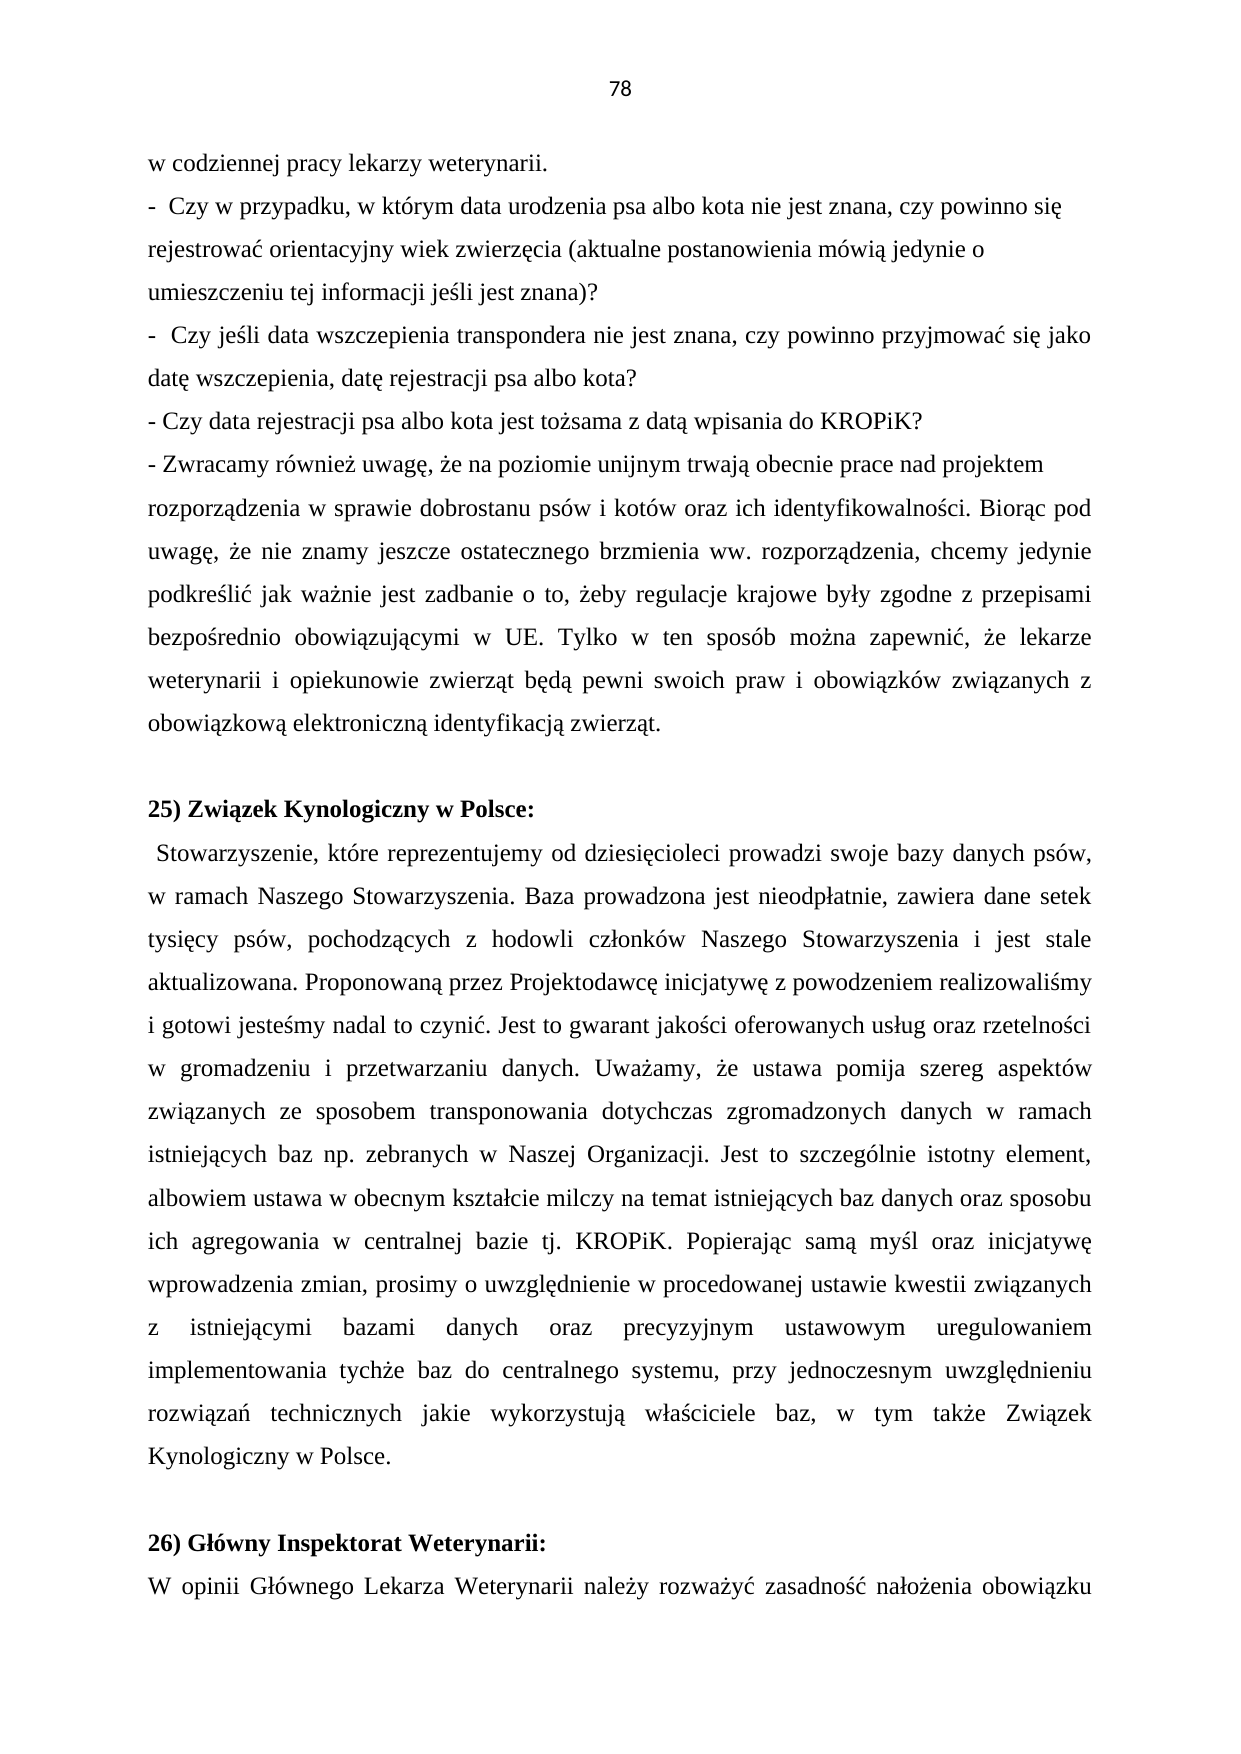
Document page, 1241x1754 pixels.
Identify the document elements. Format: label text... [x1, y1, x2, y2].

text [148, 1571, 1093, 1599]
text 26) Główny Inspektorat Weterynarii: [148, 1528, 1093, 1556]
text - Czy data rejestracji psa albo kota jest tożsama z datą wpisania do KROPiK? [148, 406, 1093, 435]
text Stowarzyszenie, które reprezentujemy od dziesięcioleci prowadzi swoje bazy danych psów, w ramach Naszego Stowarzyszenia. Baza prowadzona jest nieodpłatnie, zawiera dane setek tysięcy psów, pochodzących z hodowli członków Naszego Stowarzyszenia i jest stale aktualizowana. Proponowaną przez Projektodawcę inicjatywę z powodzeniem realizowaliśmy i gotowi jesteśmy nadal to czynić. Jest to gwarant jakości oferowanych usług oraz rzetelności w gromadzeniu i przetwarzaniu danych. Uważamy, że ustawa pomija szereg aspektów związanych ze sposobem transponowania dotychczas zgromadzonych danych w ramach istniejących baz np. zebranych w Naszej Organizacji. Jest to szczególnie istotny element, albowiem ustawa w obecnym kształcie milczy na temat istniejących baz danych oraz sposobu ich agregowania w centralnej bazie tj. KROPiK. Popierając samą myśl oraz inicjatywę wprowadzenia zmian, prosimy o uwzględnienie w procedowanej ustawie kwestii związanych z istniejącymi bazami danych oraz precyzyjnym ustawowym uregulowaniem implementowania tychże baz do centralnego systemu, przy jednoczesnym uwzględnieniu rozwiązań technicznych jakie wykorzystują właściciele baz, w tym także Związek Kynologiczny w Polsce. [148, 838, 1093, 1470]
text - Czy w przypadku, w którym data urodzenia psa albo kota nie jest znana, czy powinno się [148, 191, 1093, 219]
text - Zwracamy również uwagę, że na poziomie unijnym trwają obecnie prace nad projektem [148, 449, 1093, 478]
text - Czy jeśli data wszczepienia transpondera nie jest znana, czy powinno przyjmować się jako datę wszczepienia, datę rejestracji psa albo kota? [148, 320, 1093, 392]
text rejestrować orientacyjny wiek zwierzęcia (aktualne postanowienia mówią jedynie o [148, 234, 1093, 263]
text w codziennej pracy lekarzy weterynarii. [148, 148, 1093, 176]
text rozporządzenia w sprawie dobrostanu psów i kotów oraz ich identyfikowalności. Biorąc pod uwagę, że nie znamy jeszcze ostatecznego brzmienia ww. rozporządzenia, chcemy jedynie podkreślić jak ważnie jest zadbanie o to, żeby regulacje krajowe były zgodne z przepisami bezpośrednio obowiązującymi w UE. Tylko w ten sposób można zapewnić, że lekarze weterynarii i opiekunowie zwierząt będą pewni swoich praw i obowiązków związanych z obowiązkową elektroniczną identyfikacją zwierząt. [148, 493, 1093, 737]
text 25) Związek Kynologiczny w Polsce: [148, 794, 1093, 823]
text umieszczeniu tej informacji jeśli jest znana)? [148, 277, 1093, 306]
